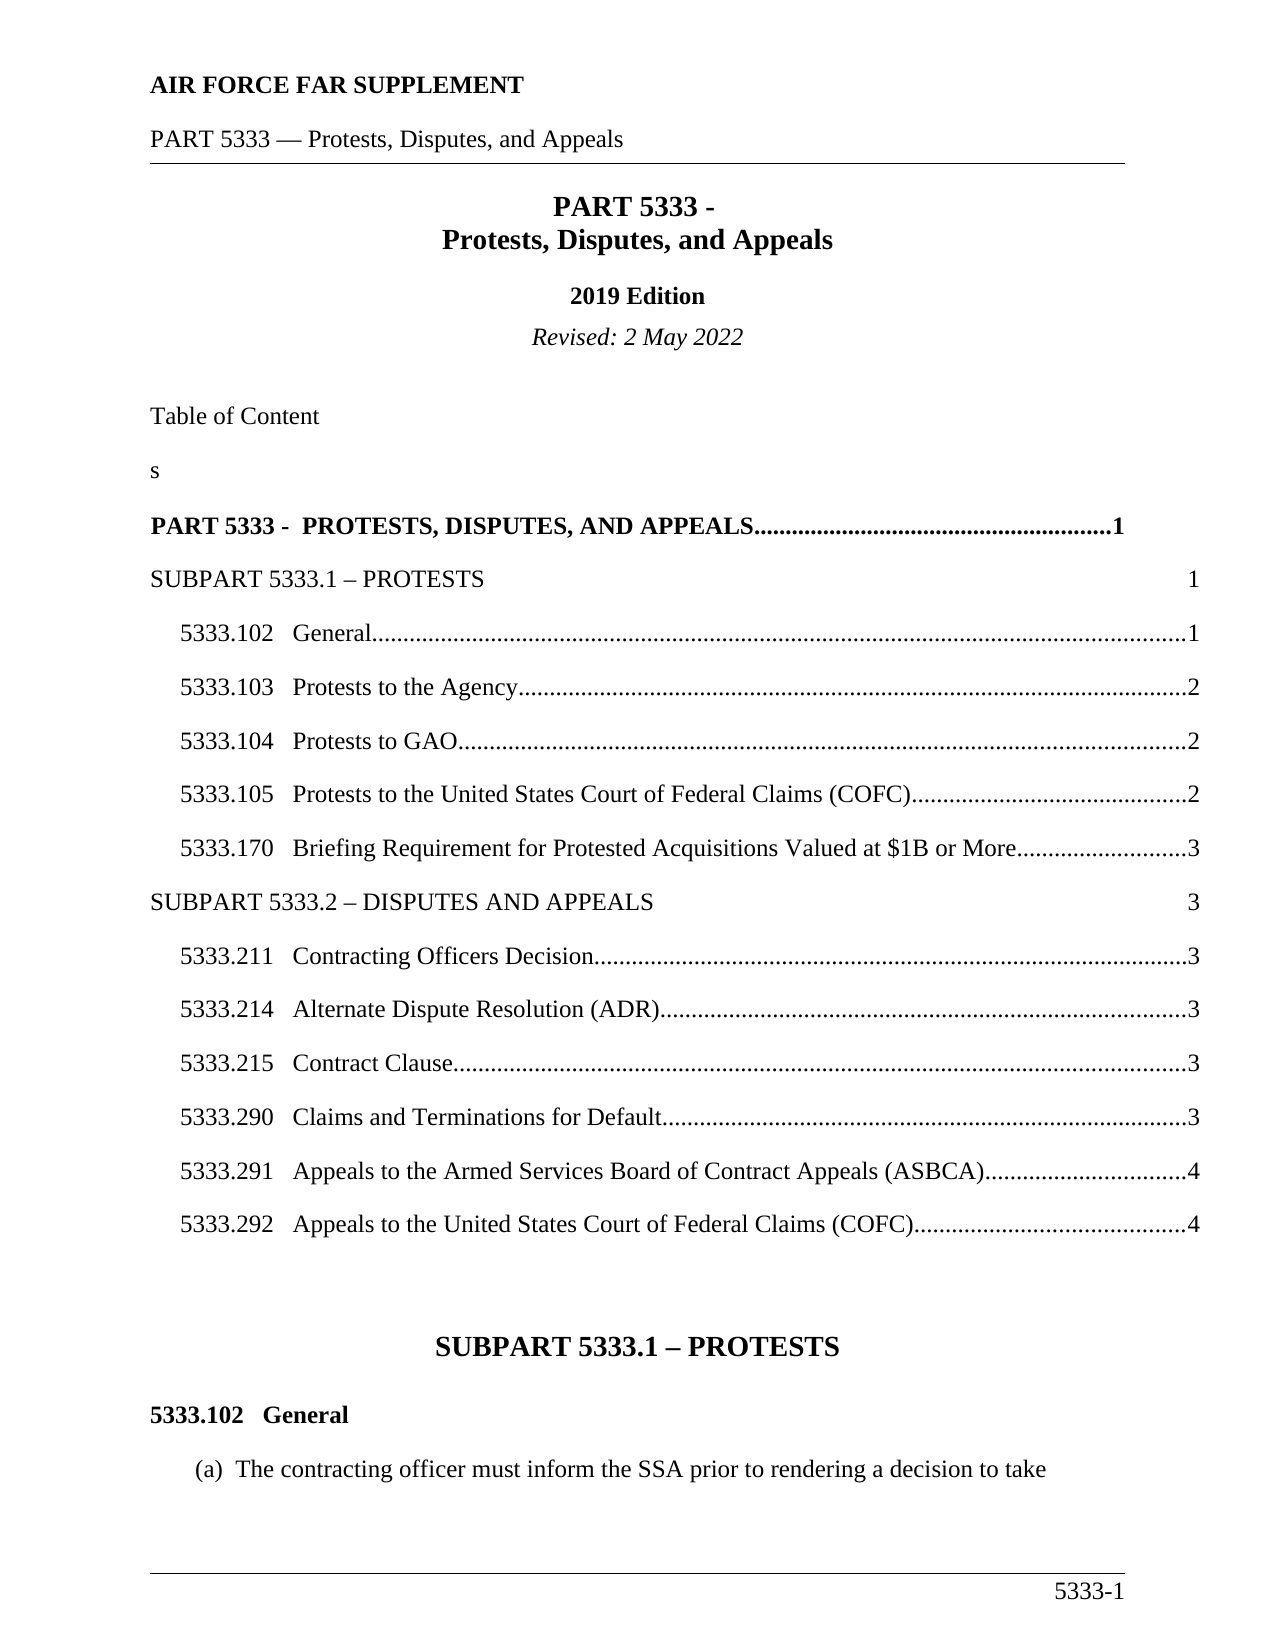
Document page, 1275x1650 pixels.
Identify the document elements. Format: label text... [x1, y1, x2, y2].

text Revised: 2 May 2022 [150, 322, 1125, 351]
subtitle SUBPART 5333.1 – PROTESTS [150, 1329, 1125, 1363]
subtitle 5333.102 General [150, 1401, 1125, 1429]
text 2019 Edition [150, 281, 1125, 310]
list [195, 1454, 1125, 1483]
subtitle PART 5333 - Protests, Disputes, and Appeals [150, 189, 1125, 256]
